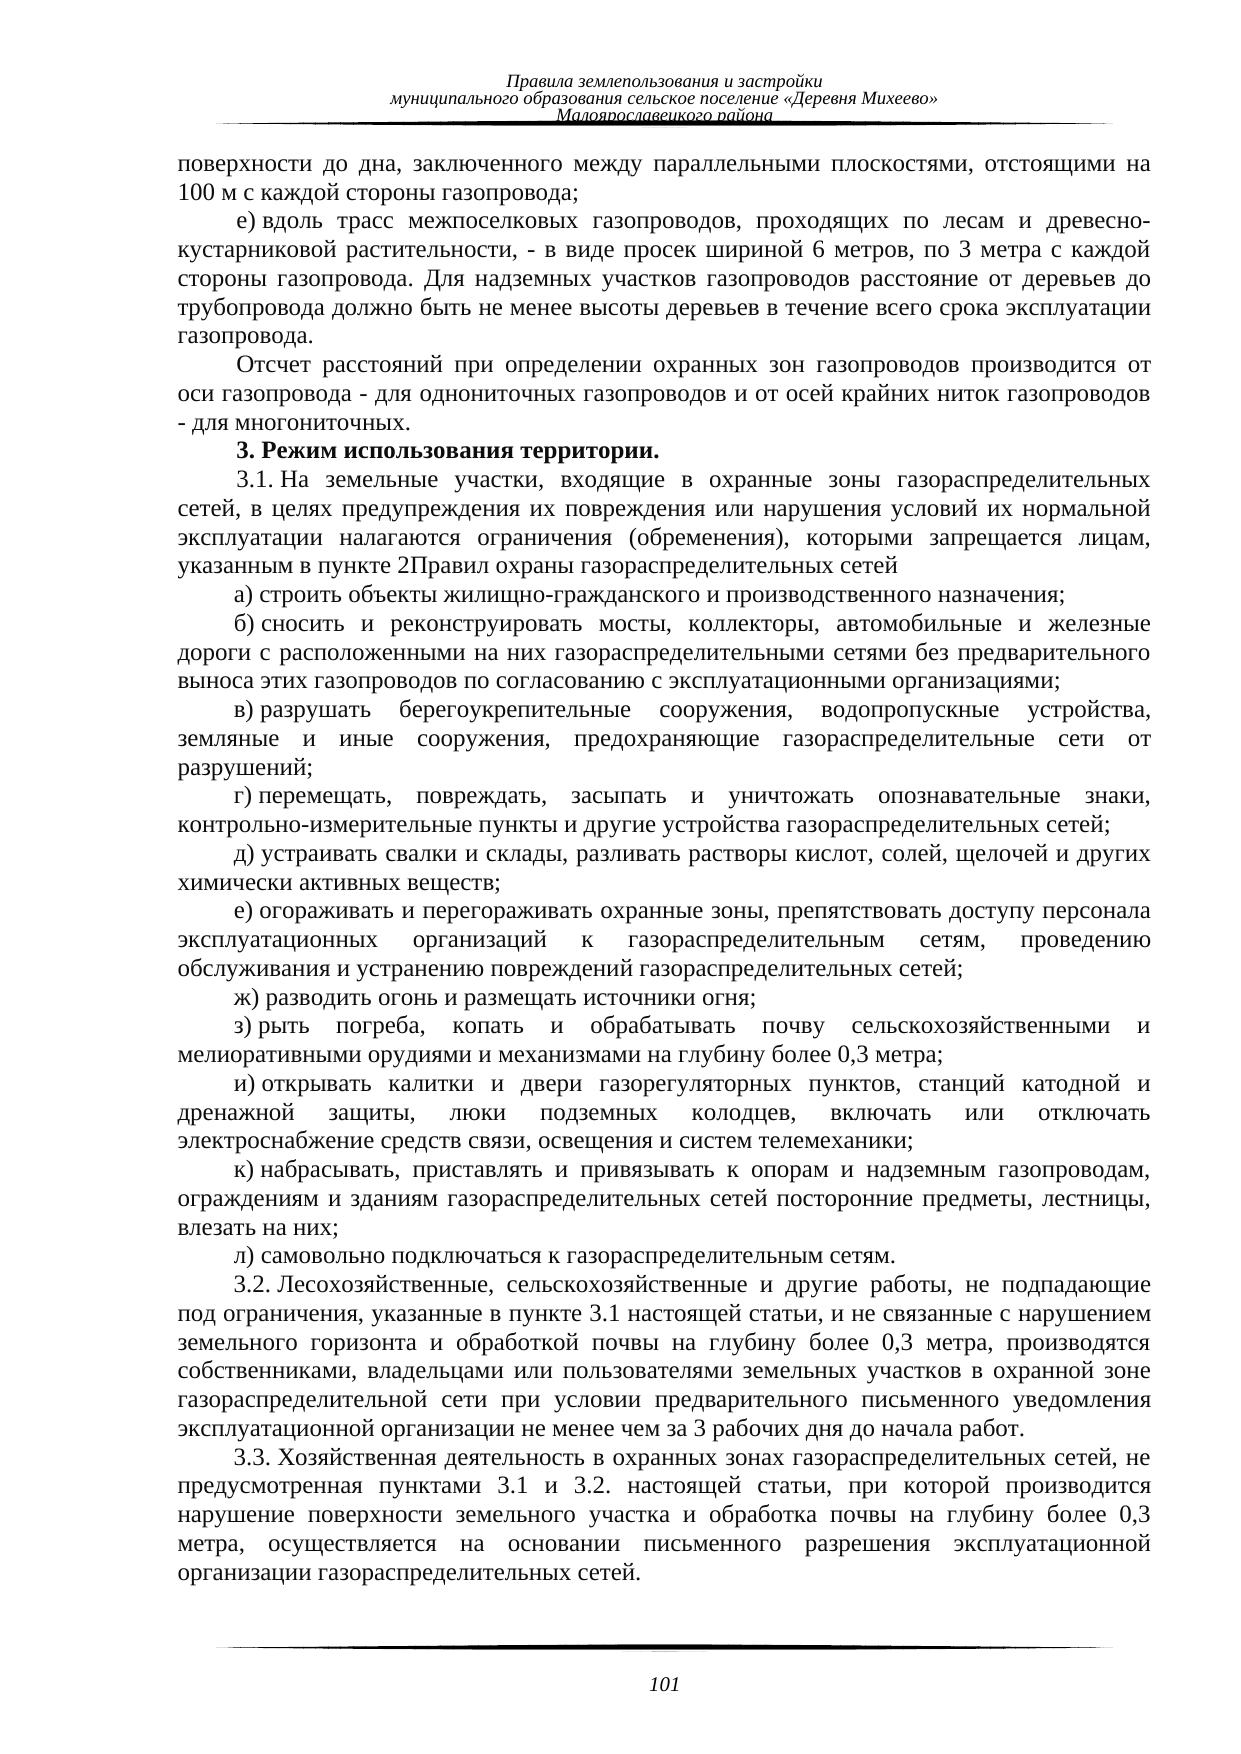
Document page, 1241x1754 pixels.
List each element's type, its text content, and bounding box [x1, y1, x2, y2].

text е) вдоль трасс межпоселковых газопроводов, проходящих по лесам и древесно-кустарниковой растительности, - в виде просек шириной 6 метров, по 3 метра с каждой стороны газопровода. Для надземных участков газопроводов расстояние от деревьев до трубопровода должно быть не менее высоты деревьев в течение всего срока эксплуатации газопровода. [177, 205, 1152, 349]
text е) огораживать и перегораживать охранные зоны, препятствовать доступу персонала эксплуатационных организаций к газораспределительным сетям, проведению обслуживания и устранению повреждений газораспределительных сетей; [177, 895, 1152, 982]
text б) сносить и реконструировать мосты, коллекторы, автомобильные и железные дороги с расположенными на них газораспределительными сетями без предварительного выноса этих газопроводов по согласованию с эксплуатационными организациями; [177, 608, 1152, 694]
text и) открывать калитки и двери газорегуляторных пунктов, станций катодной и дренажной защиты, люки подземных колодцев, включать или отключать электроснабжение средств связи, освещения и систем телемеханики; [177, 1068, 1152, 1154]
text в) разрушать берегоукрепительные сооружения, водопропускные устройства, земляные и иные сооружения, предохраняющие газораспределительные сети от разрушений; [177, 694, 1152, 780]
text з) рыть погреба, копать и обрабатывать почву сельскохозяйственными и мелиоративными орудиями и механизмами на глубину более 0,3 метра; [177, 1010, 1152, 1068]
text г) перемещать, повреждать, засыпать и уничтожать опознавательные знаки, контрольно-измерительные пункты и другие устройства газораспределительных сетей; [177, 780, 1152, 838]
text 3.2. Лесохозяйственные, сельскохозяйственные и другие работы, не подпадающие под ограничения, указанные в пункте 3.1 настоящей статьи, и не связанные с нарушением земельного горизонта и обработкой почвы на глубину более 0,3 метра, производятся собственниками, владельцами или пользователями земельных участков в охранной зоне газораспределительной сети при условии предварительного письменного уведомления эксплуатационной организации не менее чем за 3 рабочих дня до начала работ. [177, 1269, 1152, 1442]
text 3. Режим использования территории. [177, 435, 1152, 464]
text 3.1. На земельные участки, входящие в охранные зоны газораспределительных сетей, в целях предупреждения их повреждения или нарушения условий их нормальной эксплуатации налагаются ограничения (обременения), которыми запрещается лицам, указанным в пункте 2Правил охраны газораспределительных сетей [177, 464, 1152, 579]
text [177, 148, 1152, 205]
text а) строить объекты жилищно-гражданского и производственного назначения; [177, 579, 1152, 608]
text ж) разводить огонь и размещать источники огня; [177, 982, 1152, 1010]
picture [215, 1643, 1113, 1652]
text 3.3. Хозяйственная деятельность в охранных зонах газораспределительных сетей, не предусмотренная пунктами 3.1 и 3.2. настоящей статьи, при которой производится нарушение поверхности земельного участка и обработка почвы на глубину более 0,3 метра, осуществляется на основании письменного разрешения эксплуатационной организации газораспределительных сетей. [177, 1442, 1152, 1585]
text к) набрасывать, приставлять и привязывать к опорам и надземным газопроводам, ограждениям и зданиям газораспределительных сетей посторонние предметы, лестницы, влезать на них; [177, 1154, 1152, 1240]
text л) самовольно подключаться к газораспределительным сетям. [177, 1240, 1152, 1269]
text Отсчет расстояний при определении охранных зон газопроводов производится от оси газопровода - для однониточных газопроводов и от осей крайних ниток газопроводов - для многониточных. [177, 349, 1152, 435]
text д) устраивать свалки и склады, разливать растворы кислот, солей, щелочей и других химически активных веществ; [177, 838, 1152, 895]
picture [215, 119, 1113, 128]
